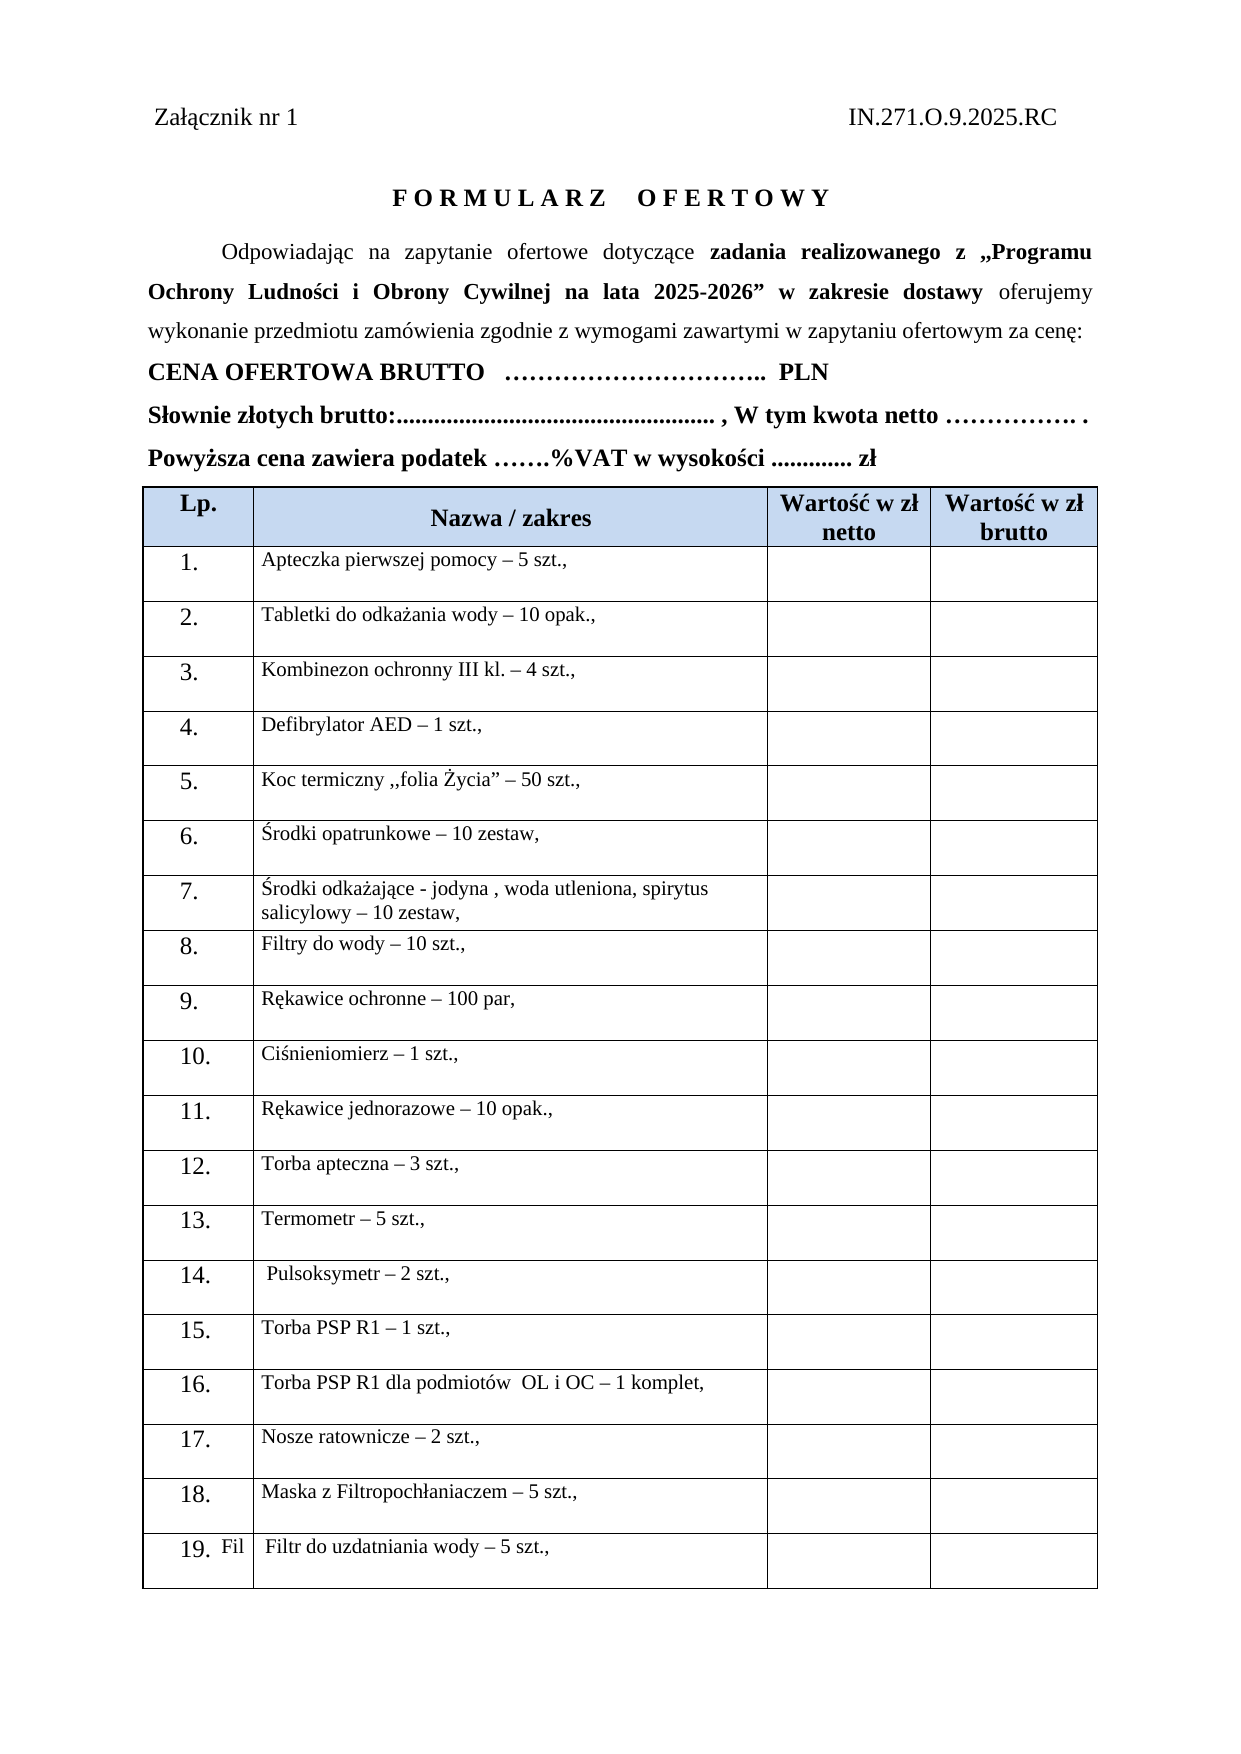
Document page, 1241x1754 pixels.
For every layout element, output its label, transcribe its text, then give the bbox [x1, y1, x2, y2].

table_cell [144, 1425, 253, 1478]
table_cell [768, 1151, 930, 1204]
table_cell [768, 657, 930, 711]
table_header Nazwa / zakres [254, 488, 767, 546]
table_cell [144, 1370, 253, 1423]
table_cell [931, 1534, 1097, 1588]
table_cell [768, 876, 930, 930]
table_header Wartość w zł brutto [931, 488, 1097, 546]
table_cell [931, 766, 1097, 820]
table_cell [768, 712, 930, 765]
text FORMULARZ OFERTOWY [129, 183, 1093, 212]
table_cell [768, 1315, 930, 1368]
table_cell Maska z Filtropochłaniaczem – 5 szt., [254, 1479, 767, 1533]
table_cell [768, 1479, 930, 1533]
table_cell [144, 821, 253, 875]
table_cell [768, 821, 930, 875]
table_cell [144, 931, 253, 985]
table_cell Ciśnieniomierz – 1 szt., [254, 1041, 767, 1095]
table_cell [144, 1206, 253, 1259]
table_cell [144, 712, 253, 765]
table_cell Torba PSP R1 dla podmiotów OL i OC – 1 komplet, [254, 1370, 767, 1423]
table_cell [144, 1151, 253, 1204]
table_cell Defibrylator AED – 1 szt., [254, 712, 767, 765]
table_cell [768, 547, 930, 601]
table_cell [931, 931, 1097, 985]
table_cell [768, 1206, 930, 1259]
table_cell Środki opatrunkowe – 10 zestaw, [254, 821, 767, 875]
table_cell [931, 876, 1097, 930]
table_cell [144, 657, 253, 711]
table_cell Fil Filtr do uzdatniania wody – 5 szt., [254, 1534, 767, 1588]
table_cell [931, 986, 1097, 1040]
table_cell [144, 1534, 253, 1588]
table_cell Kombinezon ochronny III kl. – 4 szt., [254, 657, 767, 711]
text Załącznik nr 1 IN.271.O.9.2025.RC [148, 102, 1093, 131]
table_cell [144, 547, 253, 601]
table_cell [931, 712, 1097, 765]
table_cell [931, 821, 1097, 875]
table_cell [931, 602, 1097, 656]
table_cell Rękawice ochronne – 100 par, [254, 986, 767, 1040]
table_cell Torba apteczna – 3 szt., [254, 1151, 767, 1204]
table_cell [931, 1096, 1097, 1150]
table_cell [931, 1206, 1097, 1259]
table_cell [768, 1096, 930, 1150]
table_cell Filtry do wody – 10 szt., [254, 931, 767, 985]
table_cell [144, 1315, 253, 1368]
table_cell Pulsoksymetr – 2 szt., [254, 1261, 767, 1314]
text Słownie złotych brutto:................................................... , W tym kwota netto ……………. . [148, 400, 1093, 429]
table_cell [768, 1370, 930, 1423]
table_cell Nosze ratownicze – 2 szt., [254, 1425, 767, 1478]
table_cell [768, 602, 930, 656]
table_cell [931, 1425, 1097, 1478]
table_cell Apteczka pierwszej pomocy – 5 szt., [254, 547, 767, 601]
table_cell [931, 1479, 1097, 1533]
table_cell Torba PSP R1 – 1 szt., [254, 1315, 767, 1368]
table_cell Tabletki do odkażania wody – 10 opak., [254, 602, 767, 656]
table_cell Termometr – 5 szt., [254, 1206, 767, 1259]
table_cell [144, 986, 253, 1040]
text Powyższa cena zawiera podatek …….%VAT w wysokości ............. zł [148, 443, 1093, 472]
table_cell Koc termiczny ,,folia Życia” – 50 szt., [254, 766, 767, 820]
table_cell [144, 766, 253, 820]
table_cell [768, 931, 930, 985]
table_cell [768, 1425, 930, 1478]
table_cell [931, 1261, 1097, 1314]
table_cell [144, 1479, 253, 1533]
table_cell [144, 876, 253, 930]
text Odpowiadając na zapytanie ofertowe dotyczące zadania realizowanego z ,,Programu Ochrony Ludności i Obrony Cywilnej na lata 2025-2026” w zakresie dostawy oferujemy wykonanie przedmiotu zamówienia zgodnie z wymogami zawartymi w zapytaniu ofertowym za cenę: [148, 238, 1093, 344]
table_cell [768, 986, 930, 1040]
table_cell [931, 1151, 1097, 1204]
text CENA OFERTOWA BRUTTO ………………………….. PLN [148, 357, 1093, 386]
table_cell [144, 1041, 253, 1095]
table_cell [768, 766, 930, 820]
table_cell [144, 1261, 253, 1314]
table_cell [931, 1041, 1097, 1095]
table_cell [931, 657, 1097, 711]
table_cell [931, 1370, 1097, 1423]
table_cell [144, 602, 253, 656]
table_cell [768, 1534, 930, 1588]
table_cell [931, 547, 1097, 601]
table_cell Środki odkażające - jodyna , woda utleniona, spirytus salicylowy – 10 zestaw, [254, 876, 767, 930]
table_cell [931, 1315, 1097, 1368]
table_cell [768, 1041, 930, 1095]
table_cell Rękawice jednorazowe – 10 opak., [254, 1096, 767, 1150]
table_header Wartość w zł netto [768, 488, 930, 546]
table_header Lp. [144, 488, 253, 546]
table_cell [144, 1096, 253, 1150]
table_cell [768, 1261, 930, 1314]
